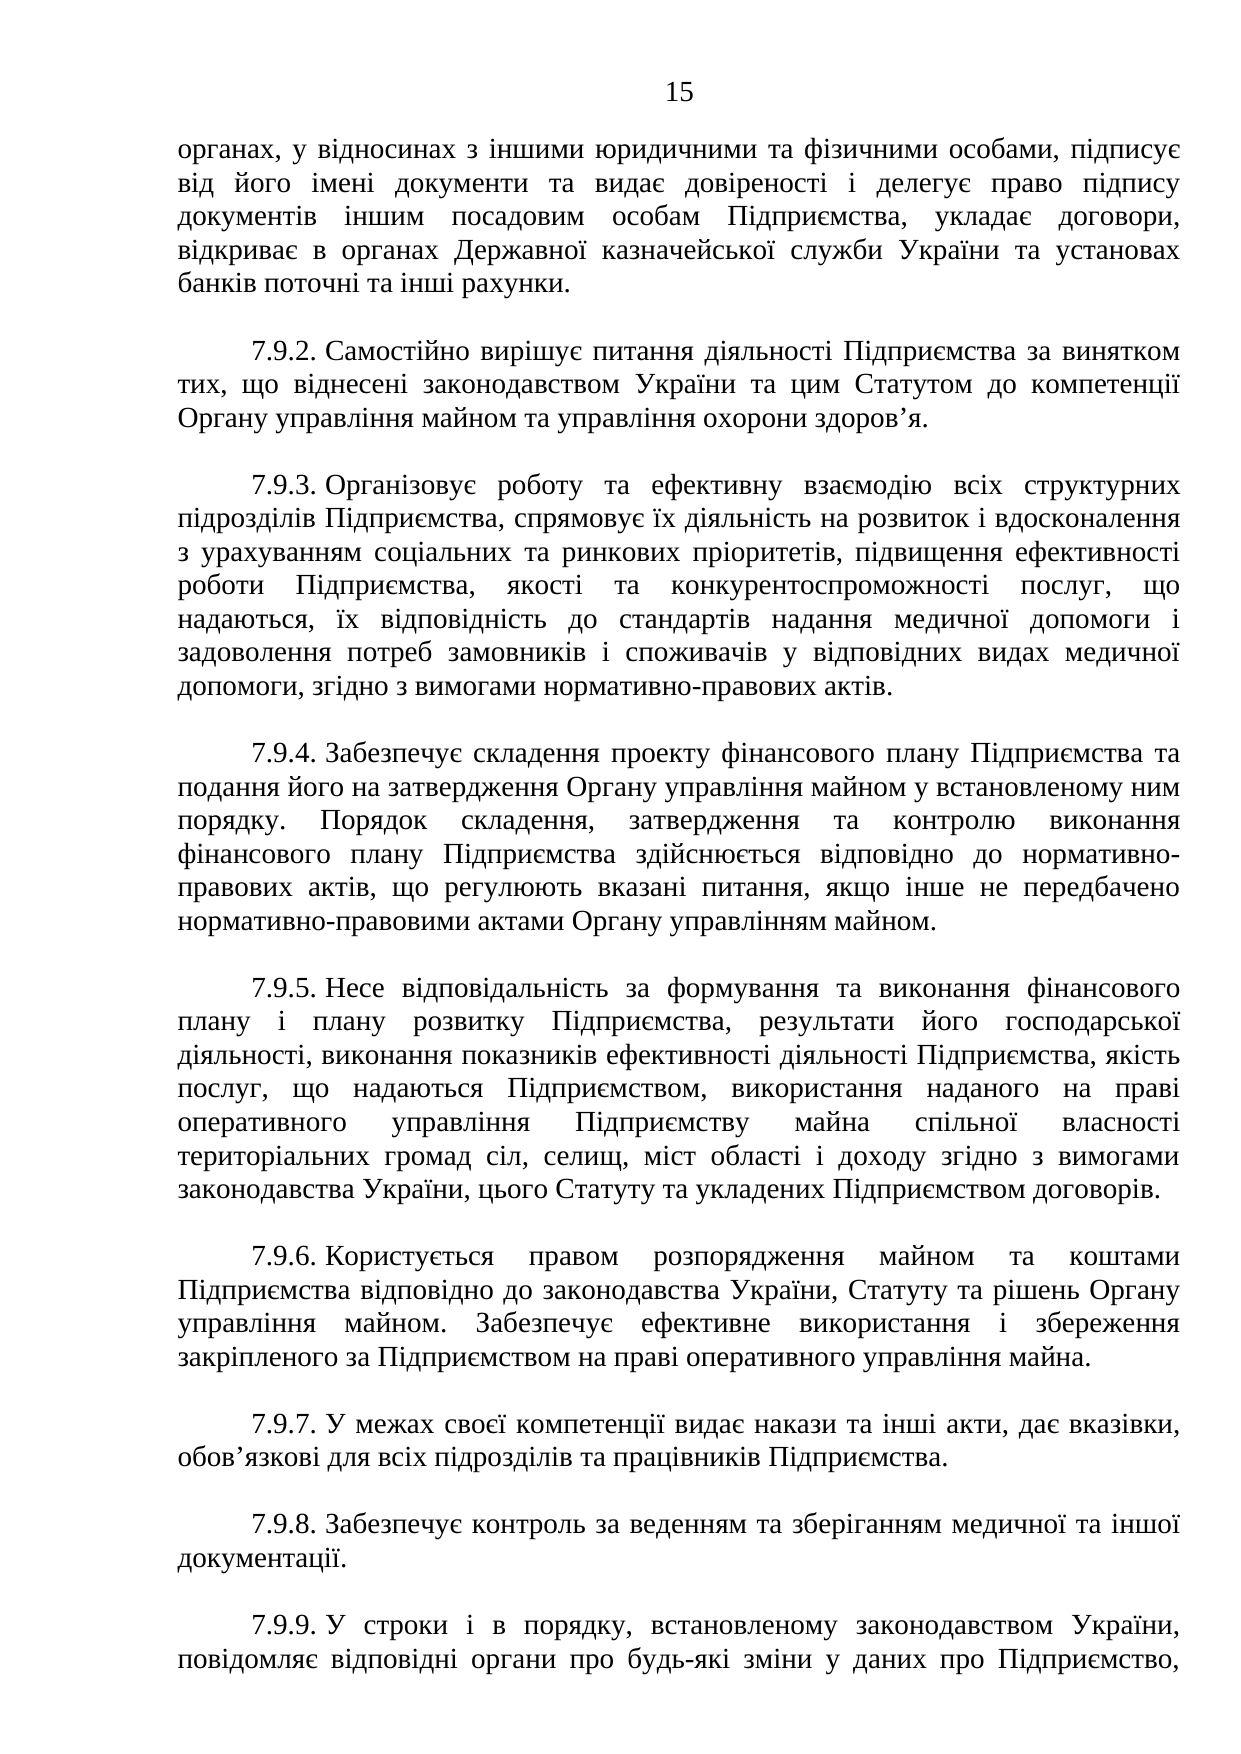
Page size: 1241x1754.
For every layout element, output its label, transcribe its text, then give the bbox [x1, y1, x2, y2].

list У межах своєї компетенції видає накази та інші акти, дає вказівки, обов’язкові для всіх підрозділів та працівників Підприємства. [177, 1406, 1181, 1473]
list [177, 131, 1181, 299]
list Організовує роботу та ефективну взаємодію всіх структурних підрозділів Підприємства, спрямовує їх діяльність на розвиток і вдосконалення з урахуванням соціальних та ринкових пріоритетів, підвищення ефективності роботи Підприємства, якості та конкурентоспроможності послуг, що надаються, їх відповідність до стандартів надання медичної допомоги і задоволення потреб замовників і споживачів у відповідних видах медичної допомоги, згідно з вимогами нормативно-правових актів. [177, 467, 1181, 702]
list Несе відповідальність за формування та виконання фінансового плану і плану розвитку Підприємства, результати його господарської діяльності, виконання показників ефективності діяльності Підприємства, якість послуг, що надаються Підприємством, використання наданого на праві оперативного управління Підприємству майна спільної власності територіальних громад сіл, селищ, міст області і доходу згідно з вимогами законодавства України, цього Статуту та укладених Підприємством договорів. [177, 970, 1181, 1205]
list Самостійно вирішує питання діяльності Підприємства за винятком тих, що віднесені законодавством України та цим Статутом до компетенції Органу управління майном та управління охорони здоров’я. [177, 333, 1181, 433]
list Забезпечує складення проекту фінансового плану Підприємства та подання його на затвердження Органу управління майном у встановленому ним порядку. Порядок складення, затвердження та контролю виконання фінансового плану Підприємства здійснюється відповідно до нормативно-правових актів, що регулюють вказані питання, якщо інше не передбачено нормативно-правовими актами Органу управлінням майном. [177, 735, 1181, 936]
list Забезпечує контроль за веденням та зберіганням медичної та іншої документації. [177, 1507, 1181, 1574]
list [177, 1607, 1181, 1674]
list Користується правом розпорядження майном та коштами Підприємства відповідно до законодавства України, Статуту та рішень Органу управління майном. Забезпечує ефективне використання і збереження закріпленого за Підприємством на праві оперативного управління майна. [177, 1238, 1181, 1372]
